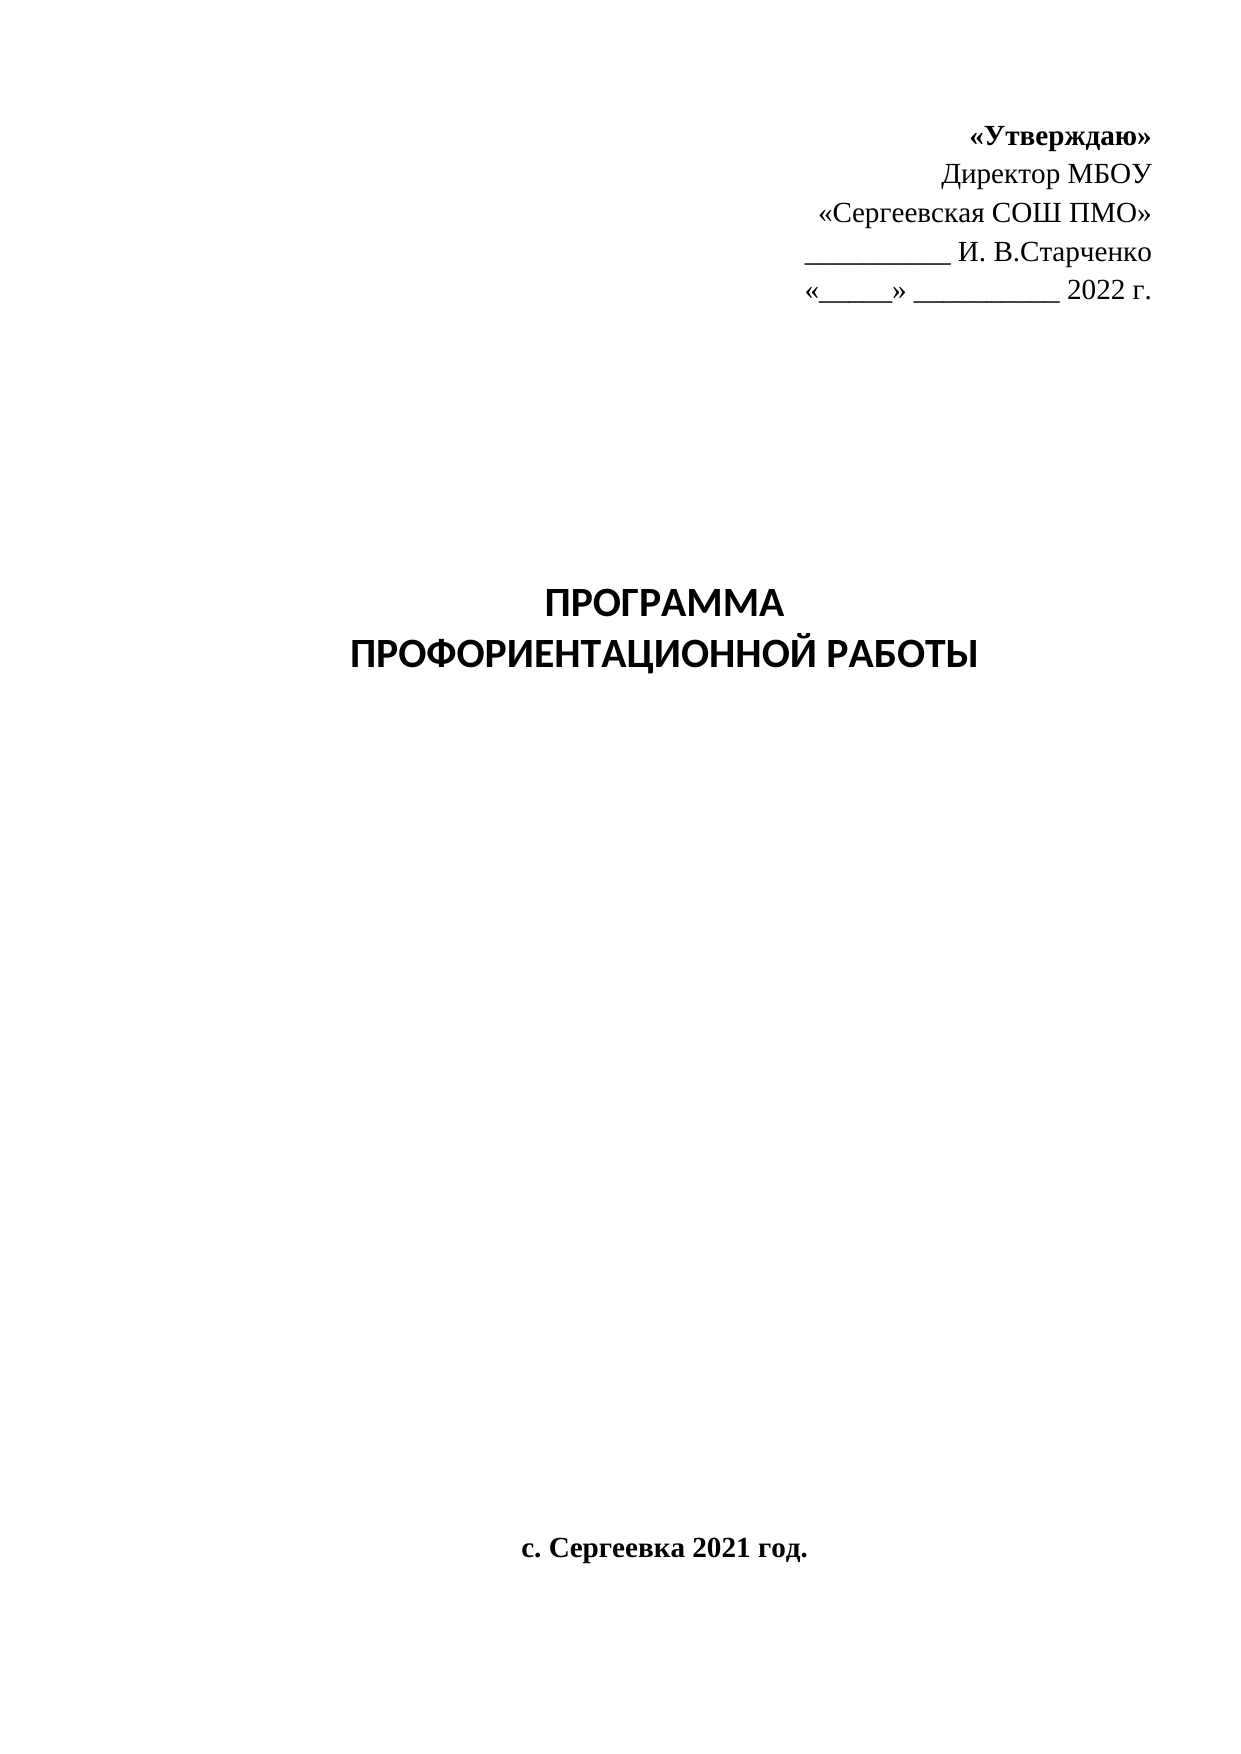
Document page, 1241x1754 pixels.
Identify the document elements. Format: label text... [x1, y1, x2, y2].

text __________ И. В.Старченко [177, 234, 1152, 267]
text ПРОГРАММА [177, 576, 1152, 627]
text «_____» __________ 2022 г. [177, 272, 1152, 306]
text Директор МБОУ [177, 157, 1152, 190]
text «Сергеевская СОШ ПМО» [177, 195, 1152, 229]
text с. Сергеевка 2021 год. [177, 1531, 1152, 1564]
text ПРОФОРИЕНТАЦИОННОЙ РАБОТЫ [177, 627, 1152, 678]
text «Утверждаю» [177, 118, 1152, 152]
